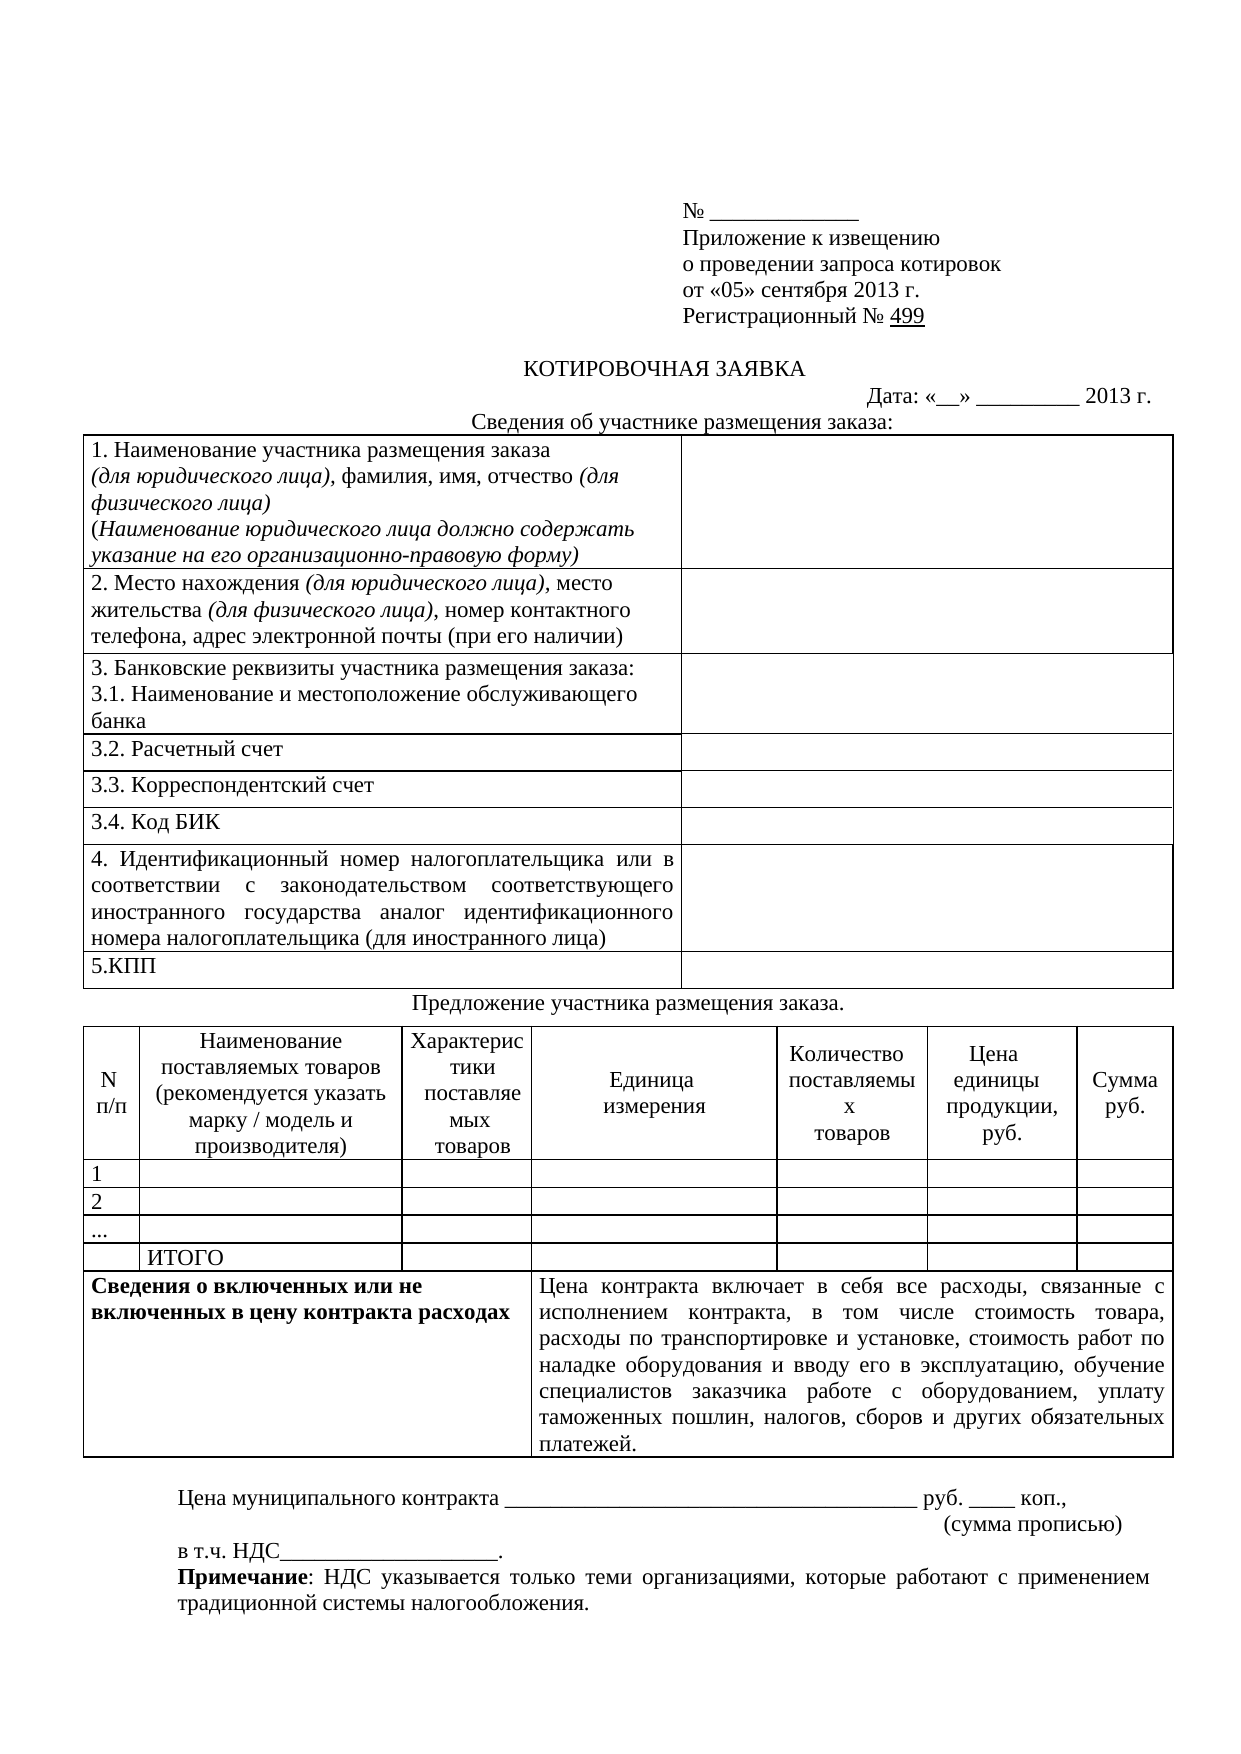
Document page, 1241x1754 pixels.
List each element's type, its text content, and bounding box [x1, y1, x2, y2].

table_cell [778, 1244, 927, 1270]
table_cell 3.2. Расчетный счет [84, 735, 681, 770]
table_cell [140, 1216, 401, 1242]
table_cell ИТОГО [140, 1244, 401, 1270]
text Дата: «__» _________ 2013 г. [620, 382, 1152, 408]
table_cell [778, 1188, 927, 1214]
text КОТИРОВОЧНАЯ ЗАЯВКА [177, 355, 1152, 382]
table_cell [1078, 1216, 1172, 1242]
table_cell Цена единицы продукции, руб. [928, 1027, 1076, 1158]
text № _____________ [682, 197, 1152, 223]
table_cell Сведения о включенных или не включенных в цену контракта расходах [84, 1272, 531, 1456]
table_cell [403, 1244, 531, 1270]
table_cell Наименование поставляемых товаров (рекомендуется указать марку / модель и производителя) [140, 1027, 401, 1158]
table_cell [928, 1160, 1076, 1186]
table_cell [84, 1244, 139, 1270]
table_cell [1078, 1188, 1172, 1214]
table_cell 3.4. Код БИК [84, 808, 681, 844]
table_header 1. Наименование участника размещения заказа (для юридического лица), фамилия, имя, отчество (для физического лица) (Наименование юридического лица должно содержать указание на его организационно-правовую форму) [84, 436, 681, 568]
table_cell [682, 654, 1173, 733]
table_cell Единица измерения [532, 1027, 776, 1158]
table_header [682, 436, 1172, 568]
table_cell [1078, 1160, 1172, 1186]
table_cell [403, 1188, 531, 1214]
table_cell Характеристики поставляемых товаров [403, 1027, 531, 1158]
text Приложение к извещению [682, 223, 1152, 250]
text Регистрационный № 499 [682, 303, 1152, 329]
table_cell 1 [84, 1160, 139, 1186]
table_cell ... [84, 1216, 139, 1242]
table_cell [403, 1160, 531, 1186]
table_cell [682, 569, 1172, 652]
table_cell Количество поставляемых товаров [778, 1027, 927, 1158]
table_cell 2. Место нахождения (для юридического лица), место жительства (для физического лица), номер контактного телефона, адрес электронной почты (при его наличии) [84, 569, 681, 652]
text Цена муниципального контракта ____________________________________ руб. ____ коп., [177, 1484, 1152, 1510]
text от «05» сентября 2013 г. [682, 276, 1152, 303]
table_cell [682, 807, 1173, 844]
table_cell [682, 952, 1172, 988]
table_cell 3. Банковские реквизиты участника размещения заказа: 3.1. Наименование и местоположение обслуживающего банка [84, 654, 681, 733]
table_cell 3.3. Корреспондентский счет [84, 772, 681, 807]
table_cell [532, 1188, 776, 1214]
table_cell [928, 1216, 1076, 1242]
table_cell [928, 1244, 1076, 1270]
table_cell [140, 1160, 401, 1186]
table_cell [532, 1160, 776, 1186]
table_cell [403, 1216, 531, 1242]
table_cell N п/п [84, 1027, 139, 1158]
text Примечание: НДС указывается только теми организациями, которые работают с применением традиционной системы налогообложения. [177, 1563, 1152, 1616]
text Сведения об участнике размещения заказа: [140, 408, 1152, 434]
table_cell Сумма руб. [1078, 1027, 1172, 1158]
table_cell [532, 1244, 776, 1270]
table_cell [682, 733, 1173, 770]
table_cell [140, 1188, 401, 1214]
text (сумма прописью) [177, 1510, 1152, 1537]
table_cell 2 [84, 1188, 139, 1214]
table_cell [778, 1160, 927, 1186]
table_cell [1078, 1244, 1172, 1270]
table_cell 4. Идентификационный номер налогоплательщика или в соответствии с законодательством соответствующего иностранного государства аналог идентификационного номера налогоплательщика (для иностранного лица) [84, 845, 681, 951]
table_cell Предложение участника размещения заказа. [84, 989, 1173, 1026]
table_cell [682, 770, 1173, 807]
table_cell [682, 845, 1172, 951]
text в т.ч. НДС___________________. [177, 1537, 1152, 1563]
table_cell Цена контракта включает в себя все расходы, связанные с исполнением контракта, в том числе стоимость товара, расходы по транспортировке и установке, стоимость работ по наладке оборудования и вводу его в эксплуатацию, обучение специалистов заказчика работе с оборудованием, уплату таможенных пошлин, налогов, сборов и других обязательных платежей. [532, 1272, 1172, 1456]
text о проведении запроса котировок [682, 250, 1152, 276]
table_cell [928, 1188, 1076, 1214]
table_cell [532, 1216, 776, 1242]
table_cell [778, 1216, 927, 1242]
table_cell 5.КПП [84, 952, 681, 988]
